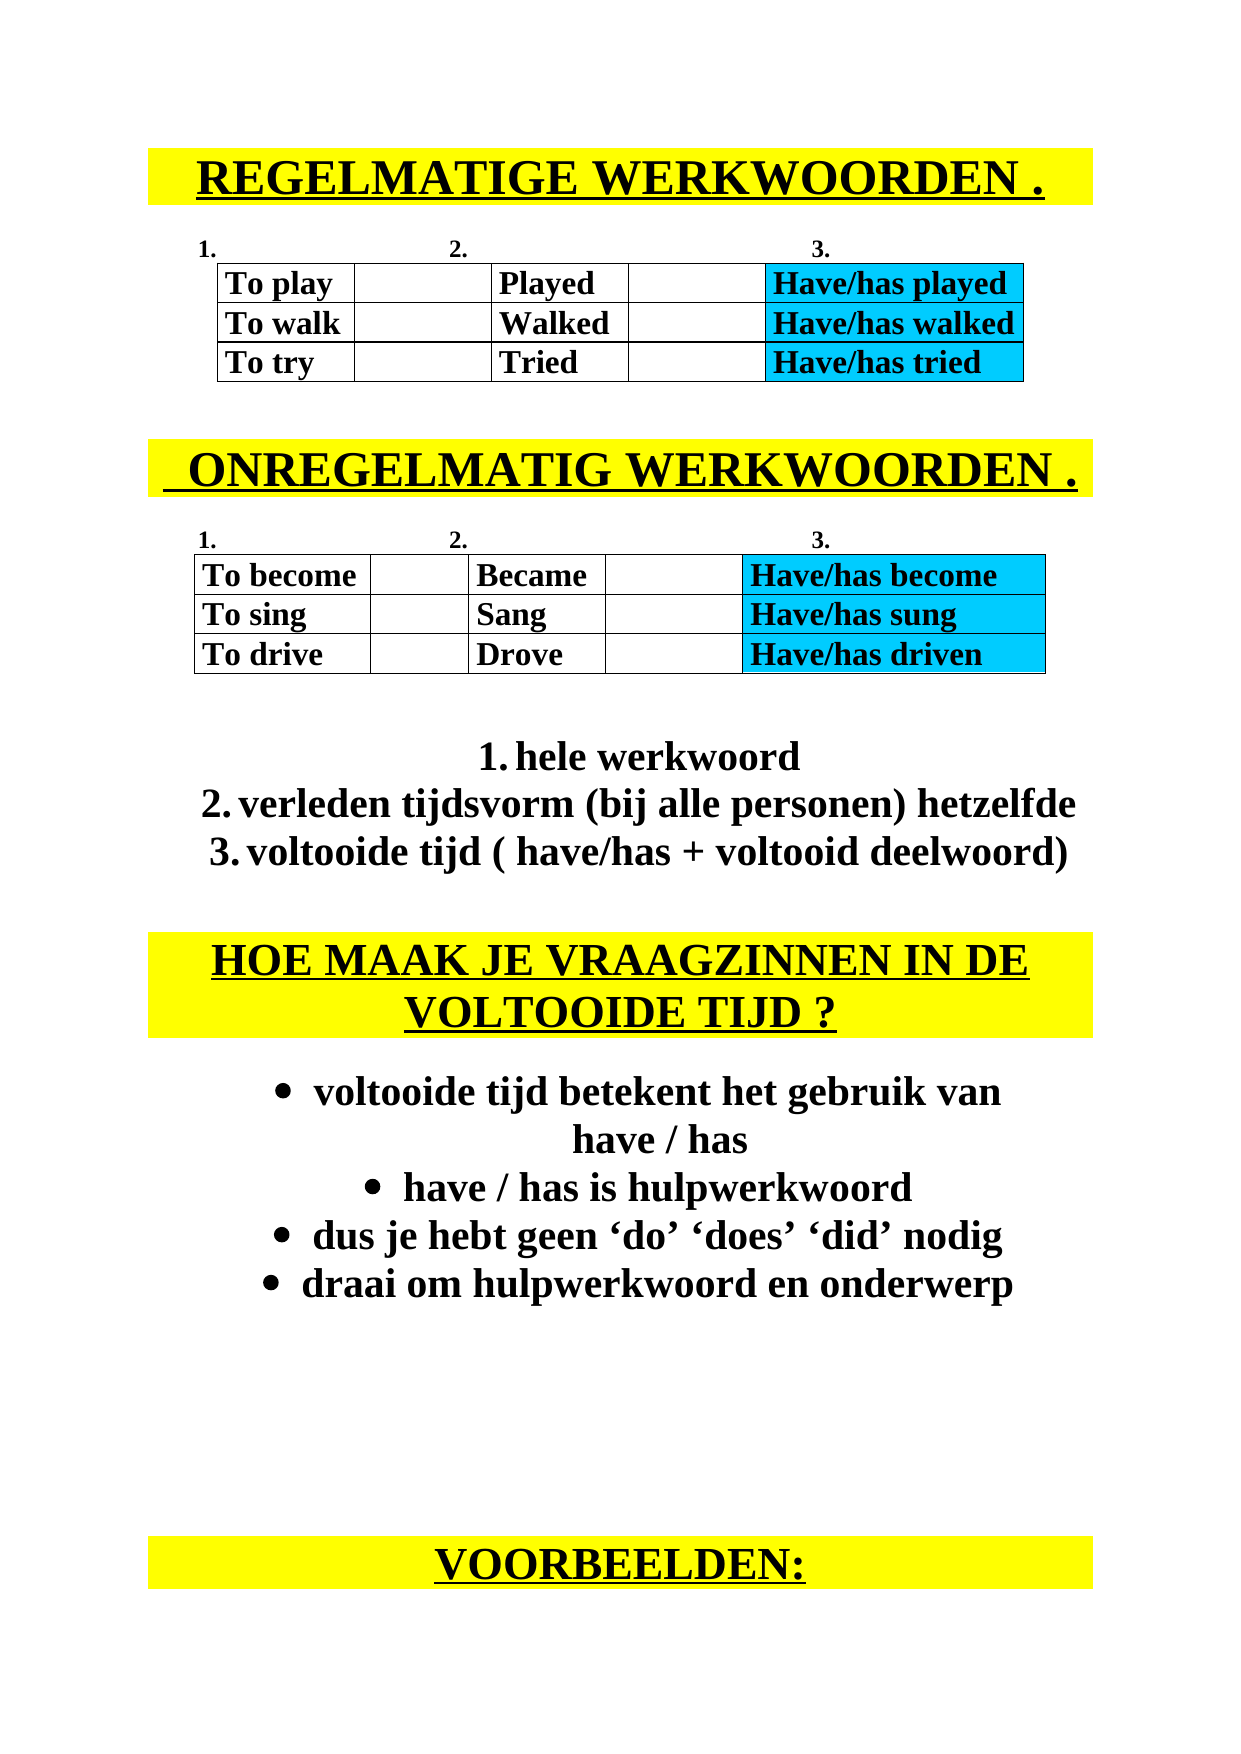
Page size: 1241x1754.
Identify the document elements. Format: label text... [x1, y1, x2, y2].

table_cell Have/has tried [766, 343, 1023, 381]
table_header To become [195, 555, 370, 594]
table_cell To walk [218, 303, 354, 341]
text 1. 2. 3. [148, 526, 1093, 554]
text VOORBEELDEN: [148, 1536, 1093, 1589]
table_cell Drove [469, 634, 605, 672]
table_cell Walked [492, 303, 628, 341]
table_cell To try [218, 343, 354, 381]
table_cell To drive [195, 634, 370, 672]
list dus je hebt geen ‘do’ ‘does’ ‘did’ nodig [185, 1210, 1093, 1258]
table_cell Sang [469, 595, 605, 633]
table_cell To sing [195, 595, 370, 633]
list voltooide tijd ( have/has + voltooid deelwoord) [185, 827, 1093, 875]
text 1. 2. 3. [148, 234, 1093, 263]
list draai om hulpwerkwoord en onderwerp [185, 1258, 1093, 1306]
table_header [355, 264, 491, 302]
table_cell [606, 634, 742, 672]
list have / has is hulpwerkwoord [185, 1162, 1093, 1210]
text REGELMATIGE WERKWOORDEN . [148, 148, 1093, 205]
list voltooide tijd betekent het gebruik van [185, 1066, 1093, 1114]
table_header Played [492, 264, 628, 302]
list verleden tijdsvorm (bij alle personen) hetzelfde [185, 779, 1093, 827]
text HOE MAAK JE VRAAGZINNEN IN DE VOLTOOIDE TIJD ? [148, 932, 1093, 1038]
table_cell [355, 303, 491, 341]
table_cell [371, 595, 468, 633]
table_header [371, 555, 468, 594]
table_header [629, 264, 765, 302]
text ONREGELMATIG WERKWOORDEN . [148, 439, 1093, 497]
table_cell Have/has walked [766, 303, 1023, 341]
table_cell [355, 343, 491, 381]
table_header Have/has become [743, 555, 1045, 594]
table_header Have/has played [766, 264, 1023, 302]
table_cell [606, 595, 742, 633]
table_cell Have/has driven [743, 634, 1045, 672]
list hele werkwoord [185, 731, 1093, 779]
table_cell [629, 343, 765, 381]
table_cell Tried [492, 343, 628, 381]
table_cell [629, 303, 765, 341]
table_header [606, 555, 742, 594]
table_cell [371, 634, 468, 672]
table_header Became [469, 555, 605, 594]
table_cell Have/has sung [743, 595, 1045, 633]
table_header To play [218, 264, 354, 302]
text have / has [185, 1114, 1093, 1162]
